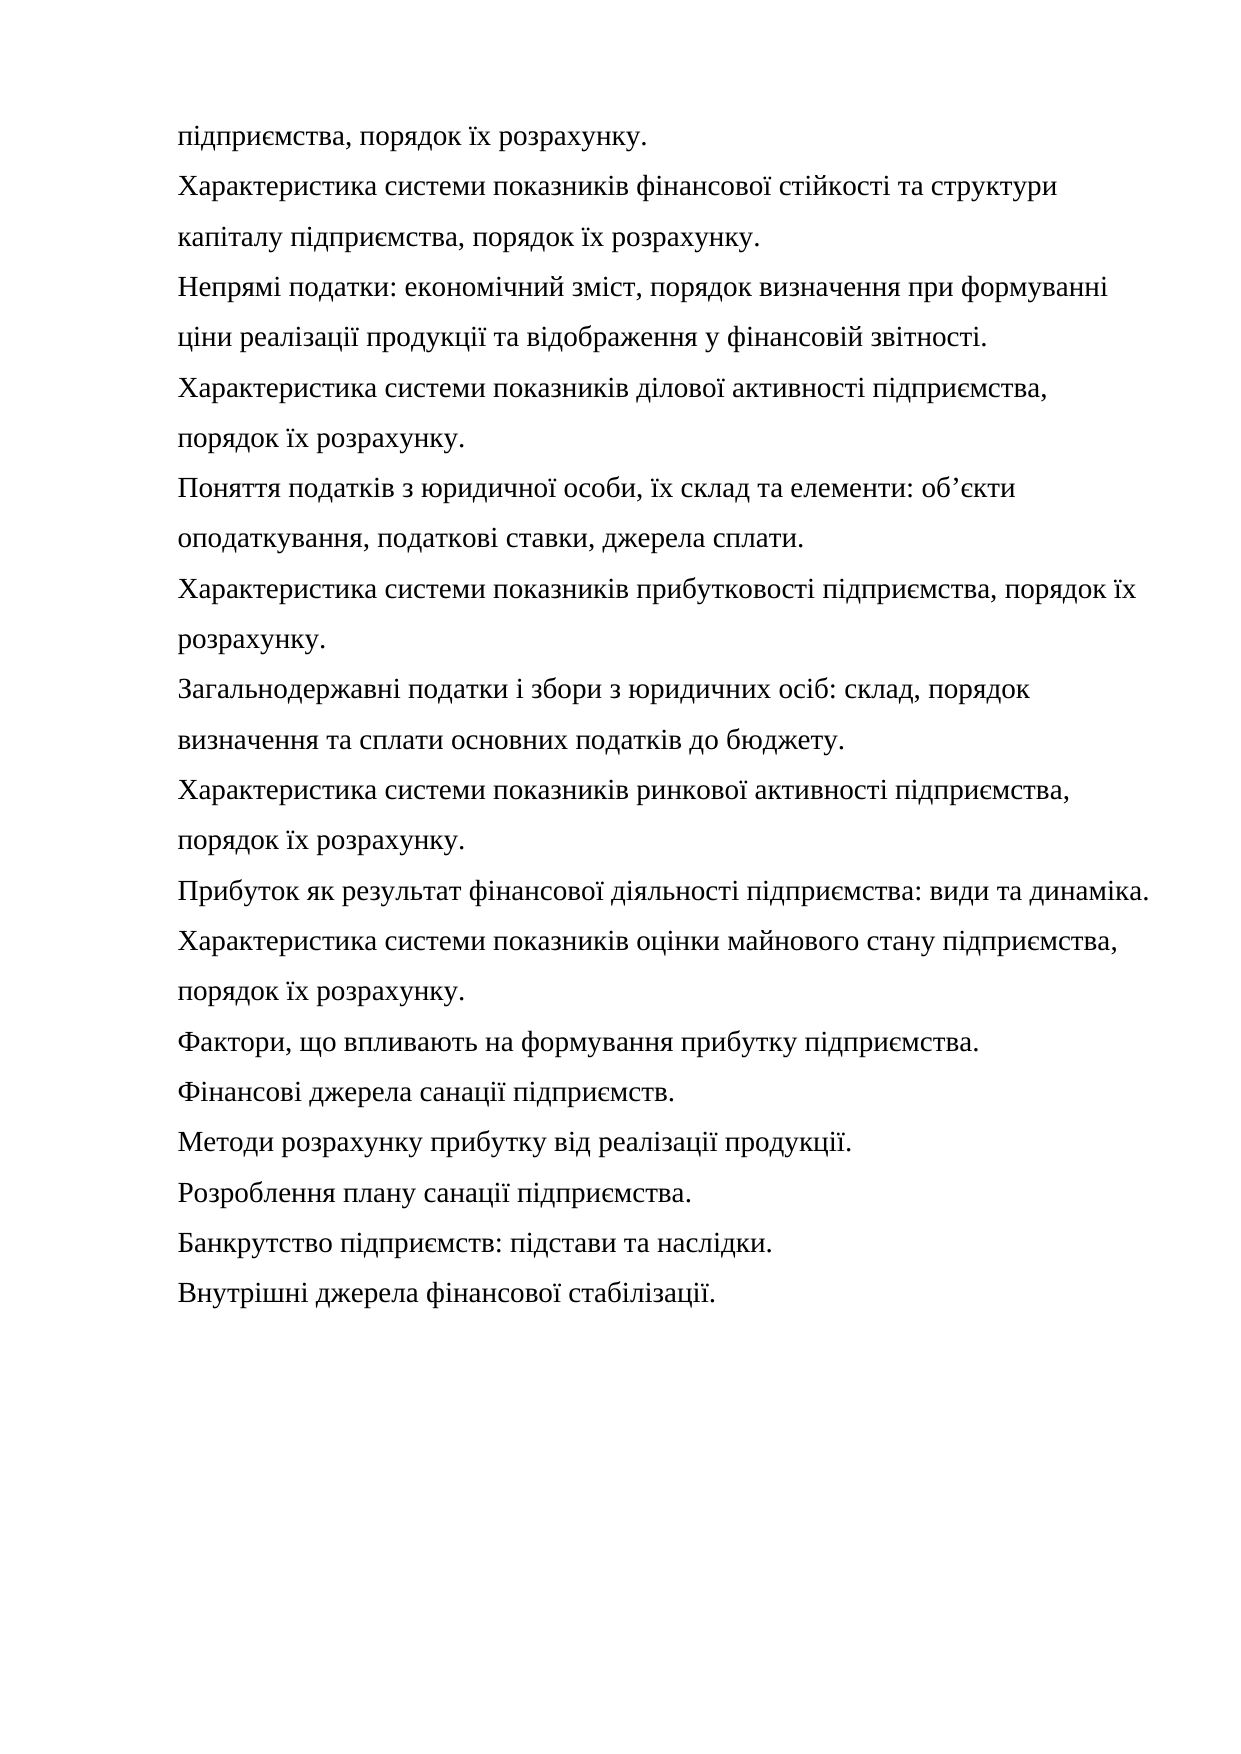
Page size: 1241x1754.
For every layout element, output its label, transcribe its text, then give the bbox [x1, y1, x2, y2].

text Розроблення плану санації підприємства. [177, 1175, 1152, 1208]
text Фактори, що впливають на формування прибутку підприємства. [177, 1024, 1152, 1057]
text Характеристика системи показників оцінки майнового стану підприємства, порядок їх розрахунку. [177, 923, 1152, 1007]
text Характеристика системи показників фінансової стійкості та структури капіталу підприємства, порядок їх розрахунку. [177, 168, 1152, 252]
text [177, 118, 1152, 152]
text Прибуток як результат фінансової діяльності підприємства: види та динаміка. [177, 873, 1152, 906]
text Загальнодержавні податки і збори з юридичних осіб: склад, порядок визначення та сплати основних податків до бюджету. [177, 672, 1152, 755]
text Характеристика системи показників прибутковості підприємства, порядок їх розрахунку. [177, 571, 1152, 655]
text Характеристика системи показників ділової активності підприємства, порядок їх розрахунку. [177, 370, 1152, 453]
text Характеристика системи показників ринкової активності підприємства, порядок їх розрахунку. [177, 772, 1152, 856]
text Фінансові джерела санації підприємств. [177, 1074, 1152, 1108]
text Внутрішні джерела фінансової стабілізації. [177, 1275, 1152, 1309]
text Банкрутство підприємств: підстави та наслідки. [177, 1225, 1152, 1258]
text Методи розрахунку прибутку від реалізації продукції. [177, 1124, 1152, 1158]
text Поняття податків з юридичної особи, їх склад та елементи: об’єкти оподаткування, податкові ставки, джерела сплати. [177, 470, 1152, 554]
text Непрямі податки: економічний зміст, порядок визначення при формуванні ціни реалізації продукції та відображення у фінансовій звітності. [177, 269, 1152, 353]
